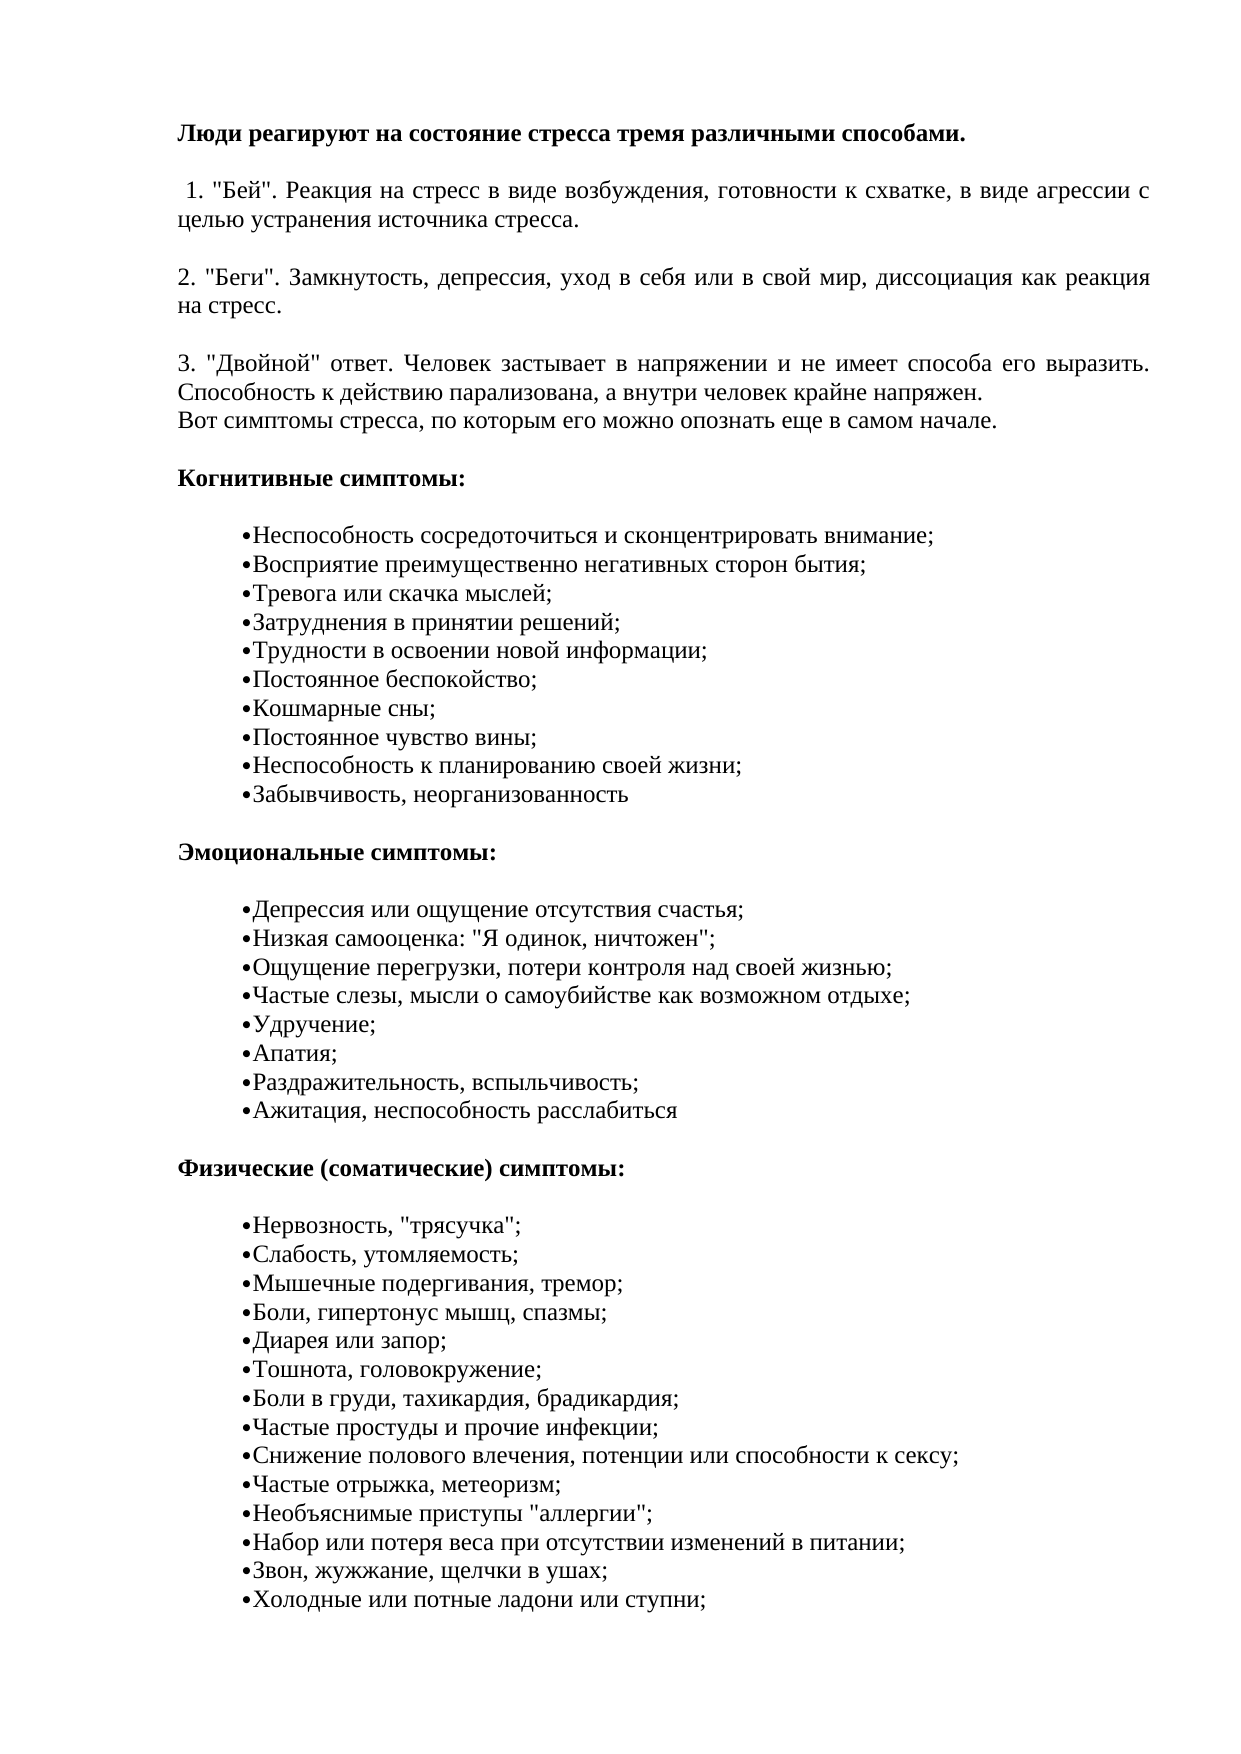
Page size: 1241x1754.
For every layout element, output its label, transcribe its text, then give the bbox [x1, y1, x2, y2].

list Звон, жужжание, щелчки в ушах; [243, 1556, 1152, 1584]
list Апатия; [243, 1038, 1152, 1067]
text Эмоциональные симптомы: [177, 837, 1152, 866]
list Частые отрыжка, метеоризм; [243, 1469, 1152, 1498]
list Частые слезы, мысли о самоубийстве как возможном отдыхе; [243, 981, 1152, 1009]
list Холодные или потные ладони или ступни; [243, 1584, 1152, 1613]
list Набор или потеря веса при отсутствии изменений в питании; [243, 1527, 1152, 1556]
list Мышечные подергивания, тремор; [243, 1268, 1152, 1297]
text Вот симптомы стресса, по которым его можно опознать еще в самом начале. [177, 406, 1152, 434]
list Трудности в освоении новой информации; [243, 636, 1152, 664]
text 3. "Двойной" ответ. Человек застывает в напряжении и не имеет способа его выразить. Способность к действию парализована, а внутри человек крайне напряжен. [177, 348, 1152, 406]
text Люди реагируют на состояние стресса тремя различными способами. [177, 118, 1152, 147]
list Постоянное беспокойство; [243, 664, 1152, 693]
list Неспособность сосредоточиться и сконцентрировать внимание; [243, 521, 1152, 549]
list Тошнота, головокружение; [243, 1354, 1152, 1383]
list Постоянное чувство вины; [243, 722, 1152, 751]
list Ажитация, неспособность расслабиться [243, 1096, 1152, 1124]
list Боли, гипертонус мышц, спазмы; [243, 1297, 1152, 1326]
list Необъяснимые приступы "аллергии"; [243, 1498, 1152, 1527]
list Кошмарные сны; [243, 693, 1152, 722]
list Депрессия или ощущение отсутствия счастья; [243, 894, 1152, 923]
list Тревога или скачка мыслей; [243, 578, 1152, 607]
text Физические (соматические) симптомы: [177, 1153, 1152, 1182]
list Слабость, утомляемость; [243, 1239, 1152, 1268]
list Нервозность, "трясучка"; [243, 1211, 1152, 1239]
list Забывчивость, неорганизованность [243, 779, 1152, 808]
list Восприятие преимущественно негативных сторон бытия; [243, 549, 1152, 578]
list Снижение полового влечения, потенции или способности к сексу; [243, 1441, 1152, 1469]
list Частые простуды и прочие инфекции; [243, 1412, 1152, 1441]
list Диарея или запор; [243, 1326, 1152, 1354]
list Боли в груди, тахикардия, брадикардия; [243, 1383, 1152, 1412]
list Неспособность к планированию своей жизни; [243, 751, 1152, 779]
list Затруднения в принятии решений; [243, 607, 1152, 636]
list Низкая самооценка: "Я одинок, ничтожен"; [243, 923, 1152, 952]
list Раздражительность, вспыльчивость; [243, 1067, 1152, 1096]
list Удручение; [243, 1009, 1152, 1038]
list Ощущение перегрузки, потери контроля над своей жизнью; [243, 952, 1152, 981]
text Когнитивные симптомы: [177, 463, 1152, 492]
text 1. "Бей". Реакция на стресс в виде возбуждения, готовности к схватке, в виде агрессии с целью устранения источника стресса. [177, 176, 1152, 233]
text 2. "Беги". Замкнутость, депрессия, уход в себя или в свой мир, диссоциация как реакция на стресс. [177, 262, 1152, 319]
